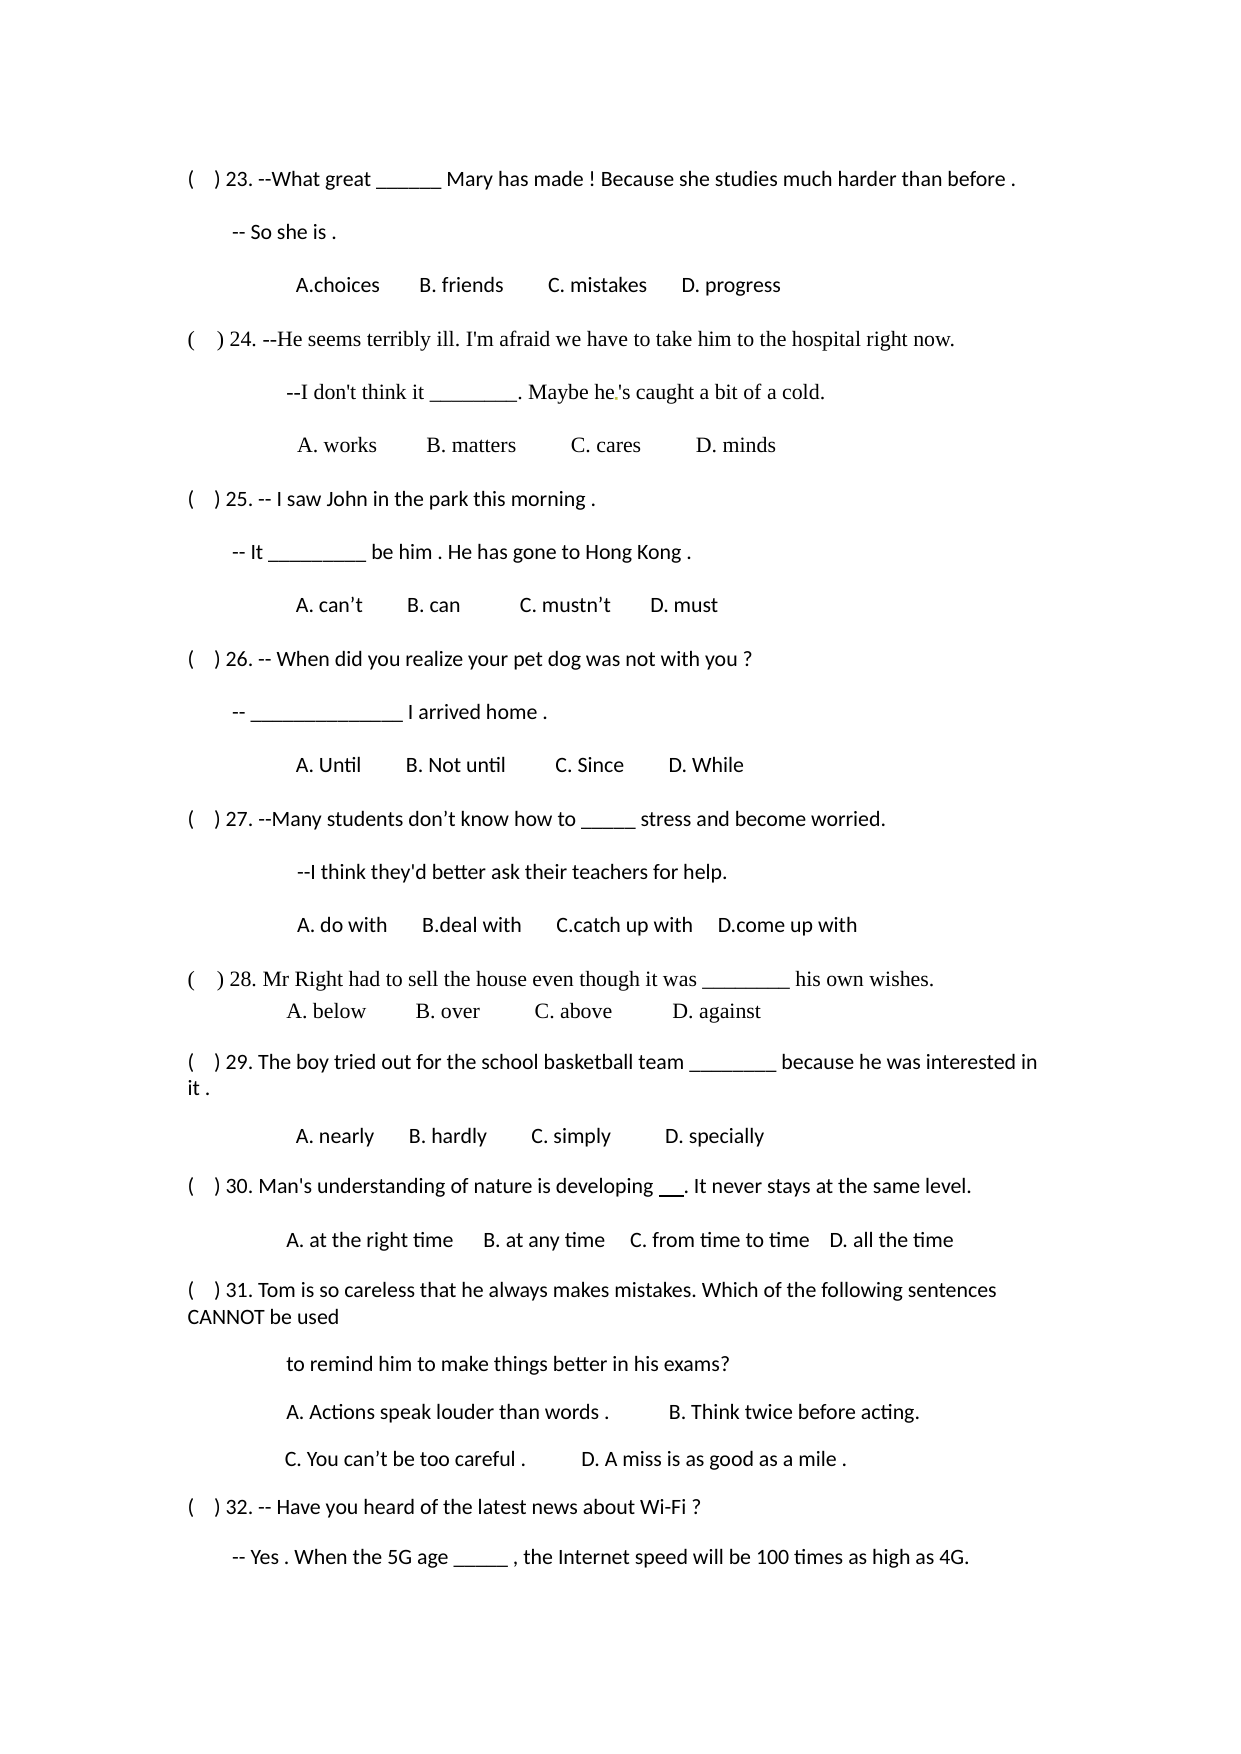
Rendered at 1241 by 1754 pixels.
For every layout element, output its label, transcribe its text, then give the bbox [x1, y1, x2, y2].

text ( ) 24. --He seems terribly ill. I'm afraid we have to take him to the hospital right now. [187, 322, 1053, 354]
text ( ) 30. Man's understanding of nature is developing . It never stays at the same level. [187, 1169, 1053, 1202]
text A. Until B. Not until C. Since D. While [263, 749, 1053, 781]
text A. at the right time B. at any time C. from time to time D. all the time [187, 1223, 1053, 1255]
text --I think they'd better ask their teachers for help. [187, 855, 1053, 888]
text ( ) 28. Mr Right had to sell the house even though it was ________ his own wishes. A. below B. over C. above D. against [187, 962, 1053, 1027]
text ( ) 23. --What great ______ Mary has made ! Because she studies much harder than before . [187, 162, 1053, 194]
text A. do with B.deal with C.catch up with D.come up with [187, 909, 1053, 941]
text ( ) 27. --Many students don’t know how to _____ stress and become worried. [187, 802, 1053, 834]
text ( ) 29. The boy tried out for the school basketball team ________ because he was interested in it . [187, 1048, 1053, 1101]
text -- So she is . [187, 215, 1053, 248]
text to remind him to make things better in his exams? [187, 1350, 1053, 1377]
text A. can’t B. can C. mustn’t D. must [263, 589, 1053, 621]
text ( ) 25. -- I saw John in the park this morning . [187, 482, 1053, 514]
text ( ) 32. -- Have you heard of the latest news about Wi-Fi ? [187, 1493, 1053, 1519]
text -- It _________ be him . He has gone to Hong Kong . [187, 535, 1053, 568]
text ( ) 31. Tom is so careless that he always makes mistakes. Which of the following sentences CANNOT be used [187, 1276, 1053, 1329]
text A. nearly B. hardly C. simply D. specially [263, 1122, 1053, 1149]
text ( ) 26. -- When did you realize your pet dog was not with you ? [187, 642, 1053, 674]
text A. works B. matters C. cares D. minds [187, 429, 1053, 461]
text --I don't think it ________. Maybe he's caught a bit of a cold. [187, 375, 1053, 408]
text A. Actions speak louder than words . B. Think twice before acting. [187, 1398, 1053, 1424]
text A.choices B. friends C. mistakes D. progress [252, 269, 1053, 301]
text -- ______________ I arrived home . [187, 695, 1053, 728]
text C. You can’t be too careful . D. A miss is as good as a mile . [274, 1445, 1053, 1472]
text -- Yes . When the 5G age _____ , the Internet speed will be 100 times as high as 4G. [187, 1540, 1053, 1573]
